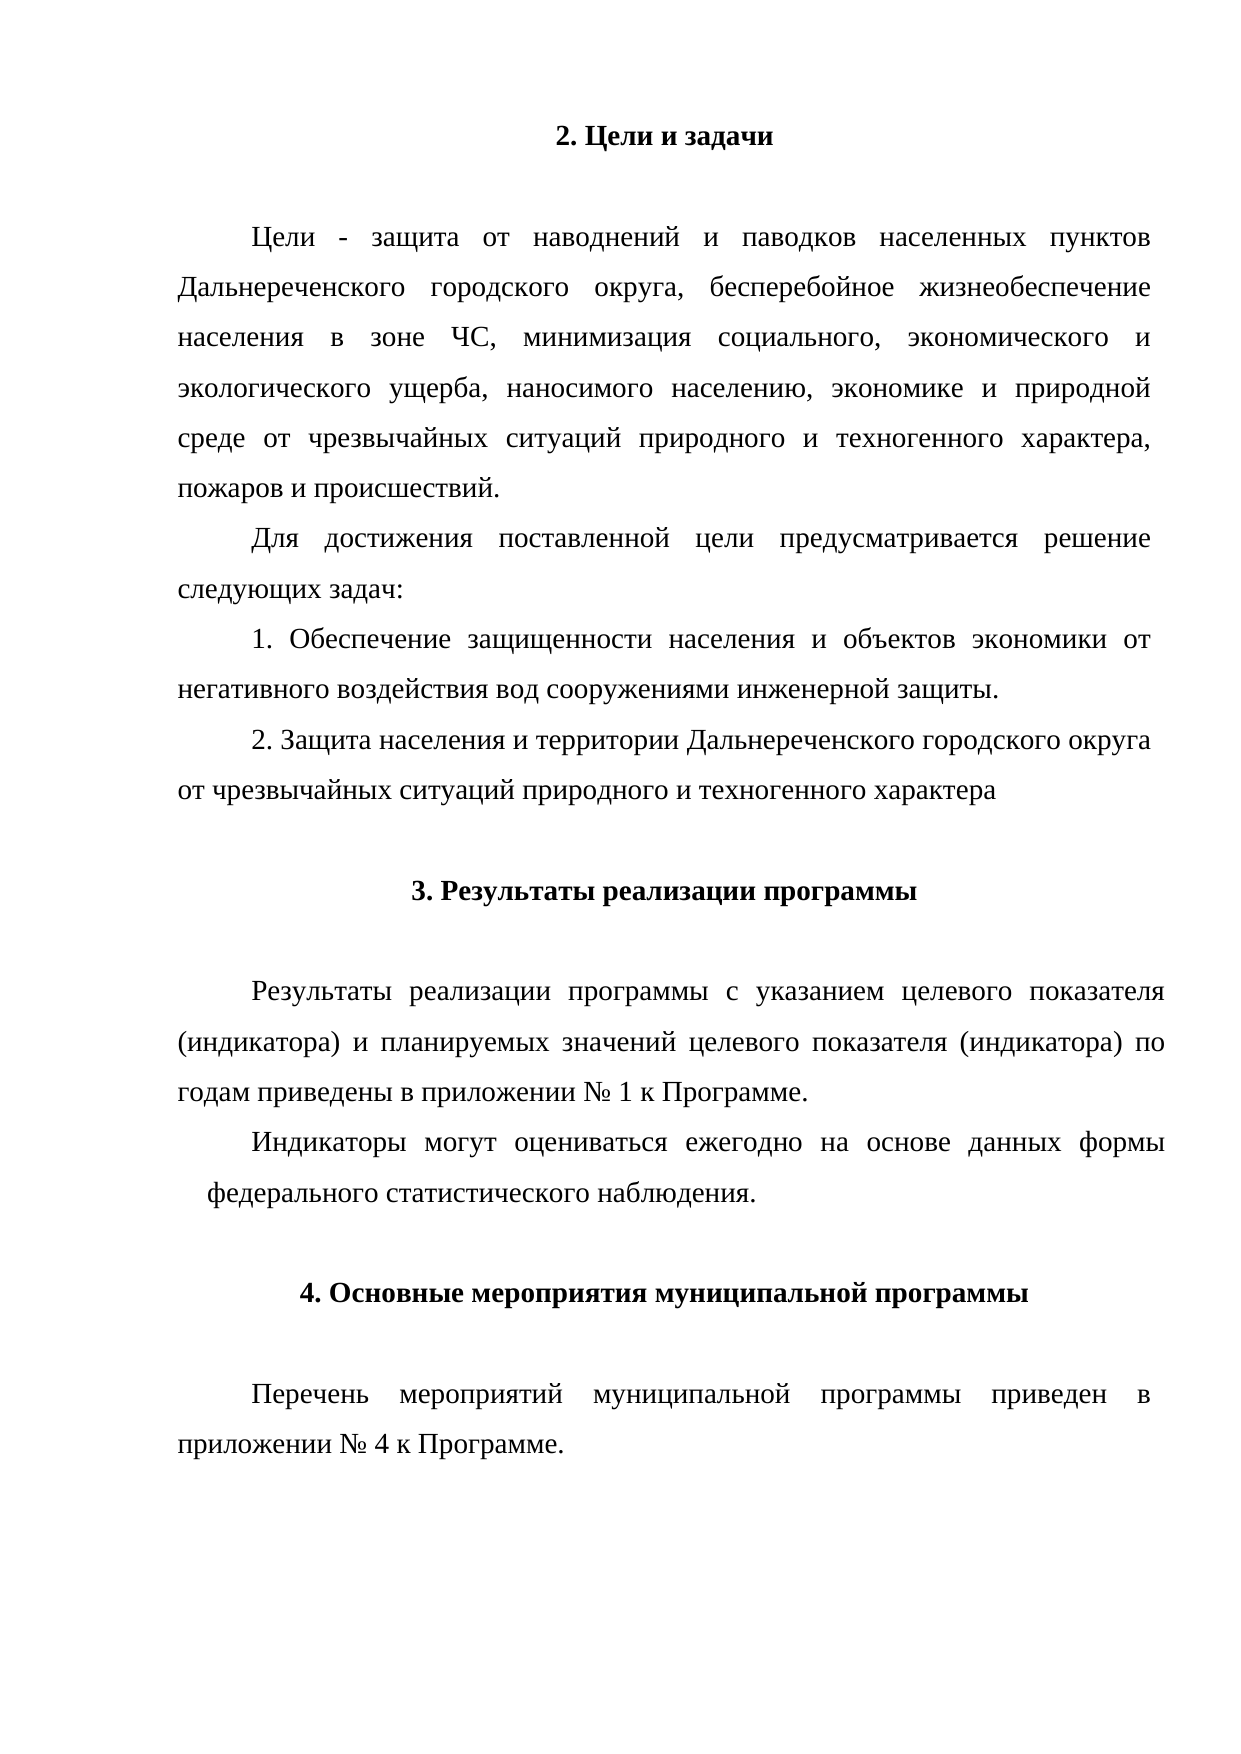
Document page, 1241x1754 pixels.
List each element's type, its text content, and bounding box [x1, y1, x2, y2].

list Результаты реализации программы с указанием целевого показателя (индикатора) и планируемых значений целевого показателя (индикатора) по годам приведены в приложении № 1 к Программе. [177, 973, 1166, 1108]
text 1. Обеспечение защищенности населения и объектов экономики от негативного воздействия вод сооружениями инженерной защиты. [177, 621, 1152, 705]
text 4. Основные мероприятия муниципальной программы [177, 1275, 1152, 1309]
text 2. Защита населения и территории Дальнереченского городского округа от чрезвычайных ситуаций природного и техногенного характера [177, 722, 1152, 806]
text Перечень мероприятий муниципальной программы приведен в приложении № 4 к Программе. [177, 1376, 1152, 1460]
list Индикаторы могут оцениваться ежегодно на основе данных формы федерального статистического наблюдения. [207, 1124, 1166, 1208]
text Цели - защита от наводнений и паводков населенных пунктов Дальнереченского городского округа, бесперебойное жизнеобеспечение населения в зоне ЧС, минимизация социального, экономического и экологического ущерба, наносимого населению, экономике и природной среде от чрезвычайных ситуаций природного и техногенного характера, пожаров и происшествий. [177, 219, 1152, 504]
text 2. Цели и задачи [177, 118, 1152, 152]
text Для достижения поставленной цели предусматривается решение следующих задач: [177, 521, 1152, 604]
list 3. Результаты реализации программы [177, 873, 1152, 906]
